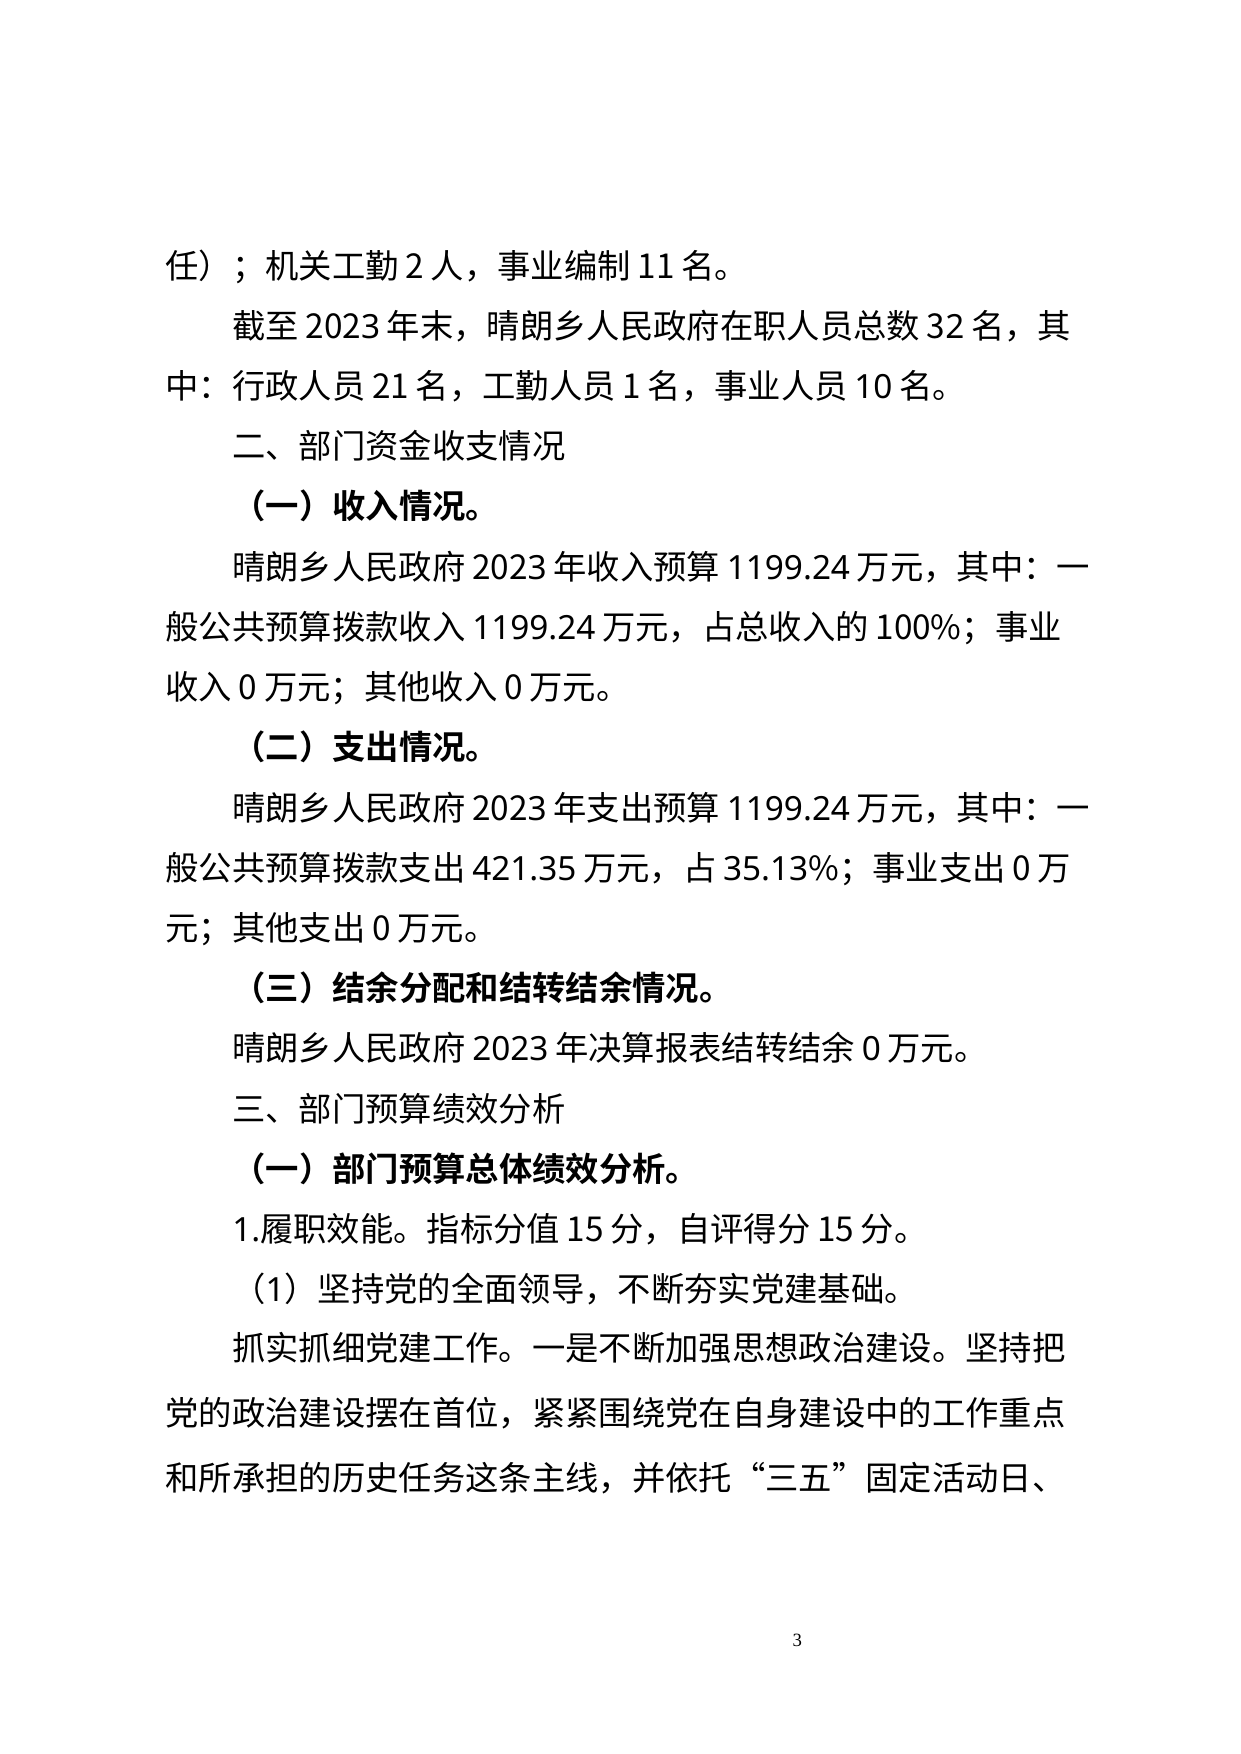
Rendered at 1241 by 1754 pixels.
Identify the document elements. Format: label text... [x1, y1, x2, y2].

list 晴朗乡人民政府2023年决算报表结转结余0万元。 [165, 1013, 1093, 1073]
list 晴朗乡人民政府2023年收入预算1199.24万元，其中：一般公共预算拨款收入1199.24万元，占总收入的100%；事业收入0万元；其他收入0万元。 [165, 531, 1093, 712]
list 支出情况。 [165, 712, 1093, 772]
list （一）部门预算总体绩效分析。 [165, 1133, 1093, 1193]
list （1）坚持党的全面领导，不断夯实党建基础。 [165, 1253, 1093, 1314]
list 结余分配和结转结余情况。 [165, 952, 1093, 1013]
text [165, 1314, 1093, 1509]
list 截至2023年末，晴朗乡人民政府在职人员总数32名，其中：行政人员21名，工勤人员1名，事业人员10名。 [165, 290, 1093, 411]
list 1.履职效能。指标分值15分，自评得分15分。 [165, 1193, 1093, 1253]
text （一）收入情况。 [165, 471, 1093, 531]
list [165, 230, 1093, 290]
text 二、部门资金收支情况 [165, 411, 1093, 471]
list 晴朗乡人民政府2023年支出预算1199.24万元，其中：一般公共预算拨款支出421.35万元，占35.13%；事业支出0万元；其他支出0万元。 [165, 772, 1093, 952]
text 三、部门预算绩效分析 [165, 1073, 1093, 1133]
